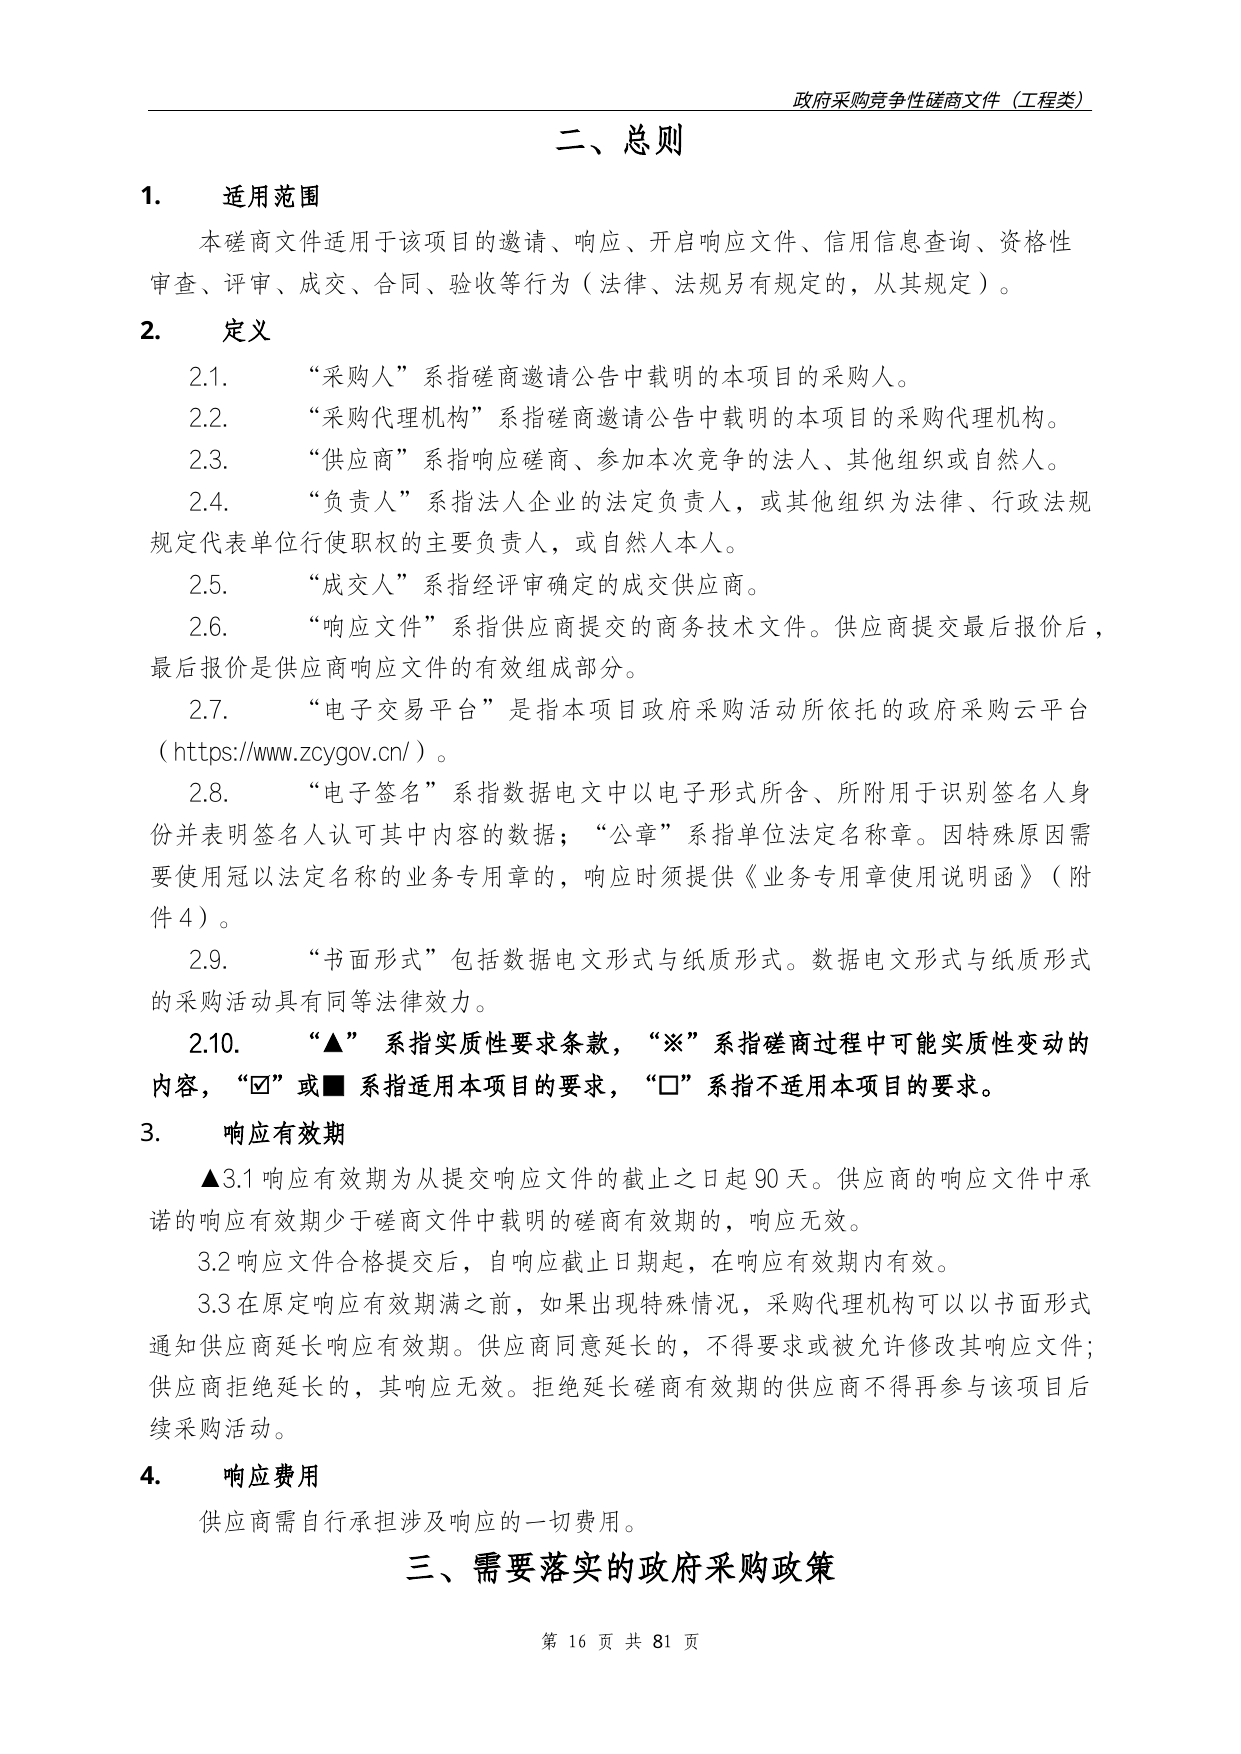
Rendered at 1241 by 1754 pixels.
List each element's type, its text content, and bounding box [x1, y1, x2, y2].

list 适用范围 [150, 178, 1092, 212]
list “电子签名”系指数据电文中以电子形式所含、所附用于识别签名人身份并表明签名人认可其中内容的数据；“公章”系指单位法定名称章。因特殊原因需要使用冠以法定名称的业务专用章的，响应时须提供《业务专用章使用说明函》（附件4）。 [149, 780, 1092, 933]
text 3.2响应文件合格提交后，自响应截止日期起，在响应有效期内有效。 [148, 1249, 1092, 1277]
text 供应商需自行承担涉及响应的一切费用。 [148, 1508, 1092, 1536]
list “采购人”系指磋商邀请公告中载明的本项目的采购人。 [149, 363, 1092, 391]
text 二、总则 [148, 122, 1092, 159]
text ▲3.1响应有效期为从提交响应文件的截止之日起90天。供应商的响应文件中承诺的响应有效期少于磋商文件中载明的磋商有效期的，响应无效。 [148, 1166, 1092, 1235]
text 本磋商文件适用于该项目的邀请、响应、开启响应文件、信用信息查询、资格性审查、评审、成交、合同、验收等行为（法律、法规另有规定的，从其规定）。 [148, 229, 1092, 298]
list “负责人”系指法人企业的法定负责人，或其他组织为法律、行政法规规定代表单位行使职权的主要负责人，或自然人本人。 [149, 488, 1092, 558]
list “成交人”系指经评审确定的成交供应商。 [149, 572, 1092, 599]
list 响应费用 [150, 1457, 1092, 1492]
text 三、需要落实的政府采购政策 [148, 1550, 1092, 1587]
list “书面形式”包括数据电文形式与纸质形式。数据电文形式与纸质形式的采购活动具有同等法律效力。 [149, 947, 1092, 1016]
list “采购代理机构”系指磋商邀请公告中载明的本项目的采购代理机构。 [149, 405, 1092, 433]
list 响应有效期 [150, 1115, 1092, 1149]
list “电子交易平台”是指本项目政府采购活动所依托的政府采购云平台（https://www.zcygov.cn/）。 [149, 697, 1092, 766]
text 3.3在原定响应有效期满之前，如果出现特殊情况，采购代理机构可以以书面形式通知供应商延长响应有效期。供应商同意延长的，不得要求或被允许修改其响应文件;供应商拒绝延长的，其响应无效。拒绝延长磋商有效期的供应商不得再参与该项目后续采购活动。 [148, 1291, 1092, 1444]
list “▲” 系指实质性要求条款，“※”系指磋商过程中可能实质性变动的内容，“”或■ 系指适用本项目的要求，“”系指不适用本项目的要求。 [149, 1030, 1092, 1100]
list 定义 [150, 312, 1092, 346]
list “响应文件”系指供应商提交的商务技术文件。供应商提交最后报价后，最后报价是供应商响应文件的有效组成部分。 [149, 613, 1092, 683]
list “供应商”系指响应磋商、参加本次竞争的法人、其他组织或自然人。 [149, 447, 1092, 474]
